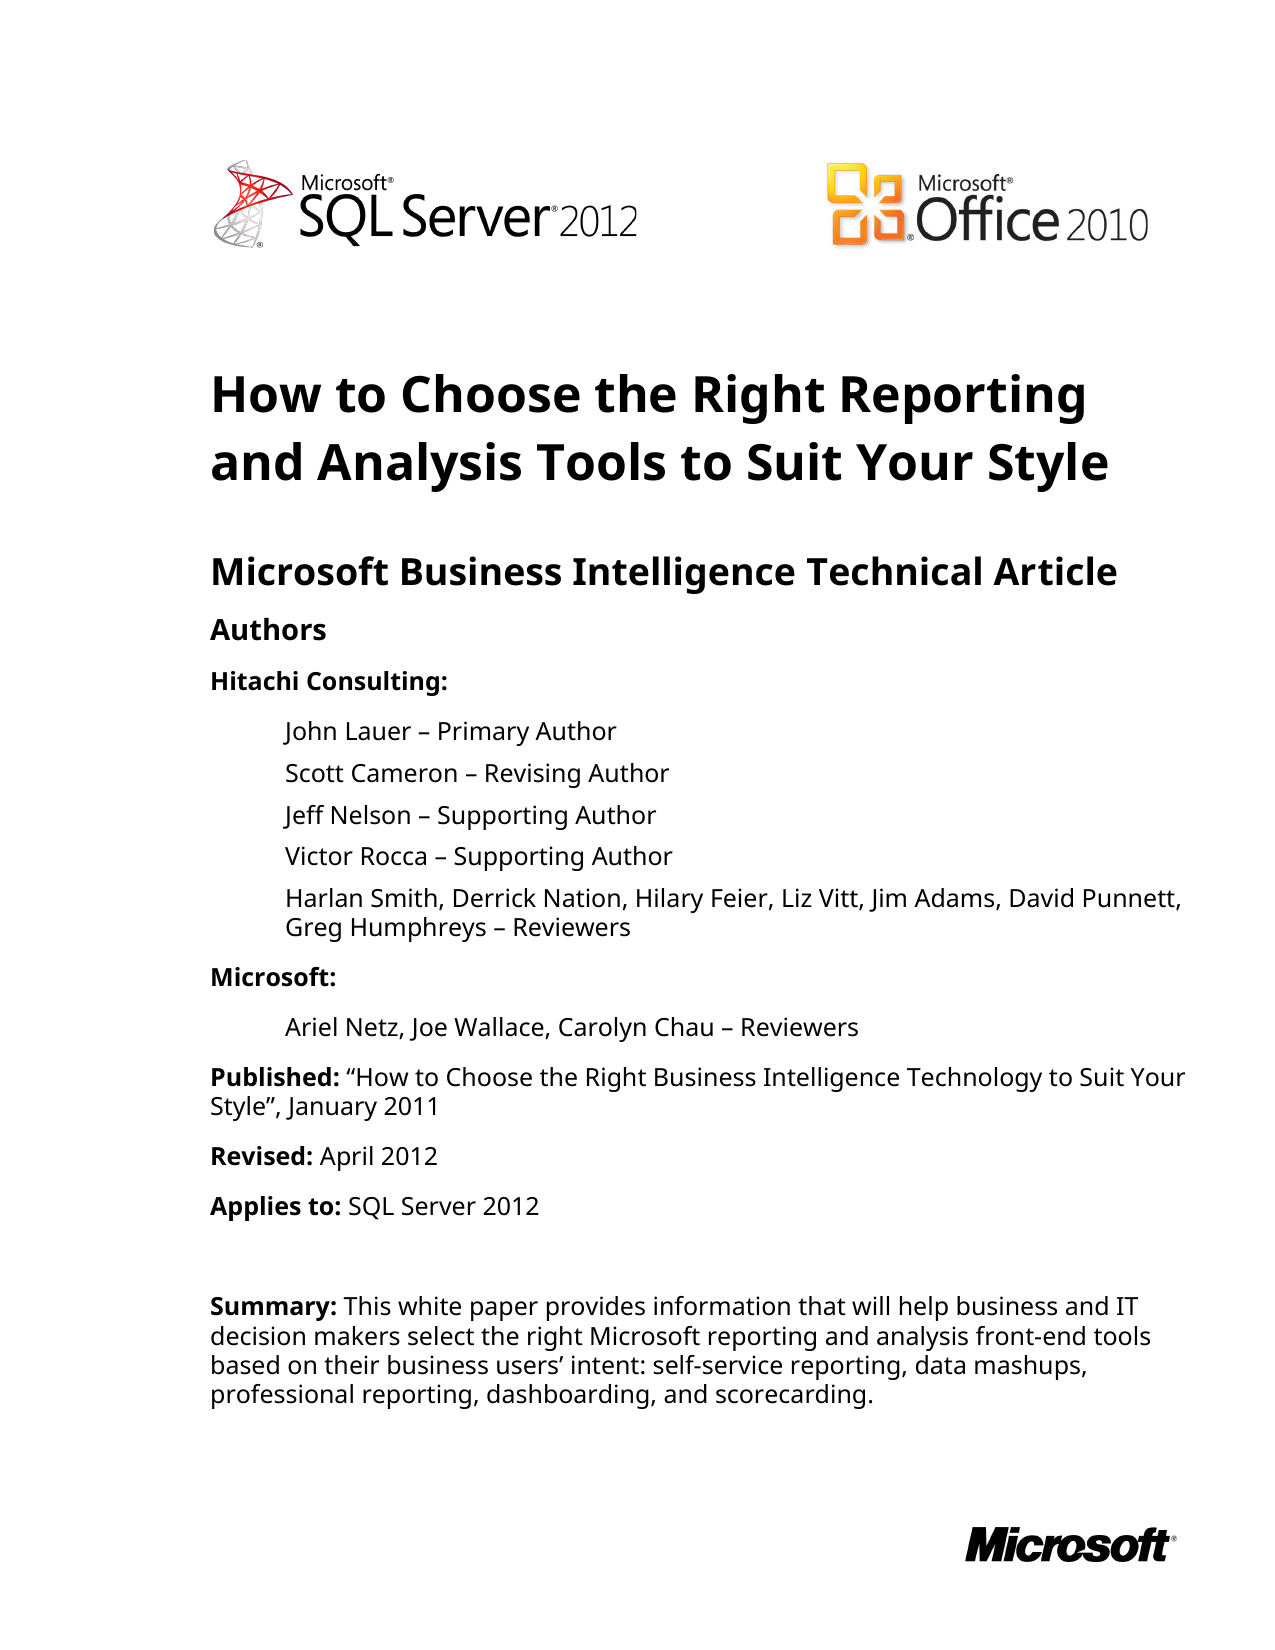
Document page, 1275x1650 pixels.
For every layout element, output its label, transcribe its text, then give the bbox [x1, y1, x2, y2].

text Applies to: SQL Server 2012 [210, 1192, 1196, 1222]
text Summary: This white paper provides information that will help business and IT decision makers select the right Microsoft reporting and analysis front-end tools based on their business users’ intent: self-service reporting, data mashups, professional reporting, dashboarding, and scorecarding. [210, 1292, 1196, 1409]
text How to Choose the Right Reporting and Analysis Tools to Suit Your Style [210, 359, 1196, 496]
picture [965, 1527, 1177, 1562]
text Published: “How to Choose the Right Business Intelligence Technology to Suit Your Style”, January 2011 [210, 1063, 1196, 1122]
text Authors [210, 617, 1196, 647]
picture [816, 151, 1148, 260]
text Jeff Nelson – Supporting Author [285, 801, 1196, 830]
text Victor Rocca – Supporting Author [285, 842, 1196, 872]
text Revised: April 2012 [210, 1142, 1196, 1172]
text John Lauer – Primary Author [285, 717, 1196, 747]
text Scott Cameron – Revising Author [285, 759, 1196, 788]
picture [213, 160, 637, 248]
text Hitachi Consulting: [210, 667, 1196, 697]
text Microsoft Business Intelligence Technical Article [210, 546, 1196, 597]
text Microsoft: [210, 963, 1196, 992]
text Ariel Netz, Joe Wallace, Carolyn Chau – Reviewers [285, 1013, 1196, 1042]
text Harlan Smith, Derrick Nation, Hilary Feier, Liz Vitt, Jim Adams, David Punnett, Greg Humphreys – Reviewers [285, 884, 1196, 942]
